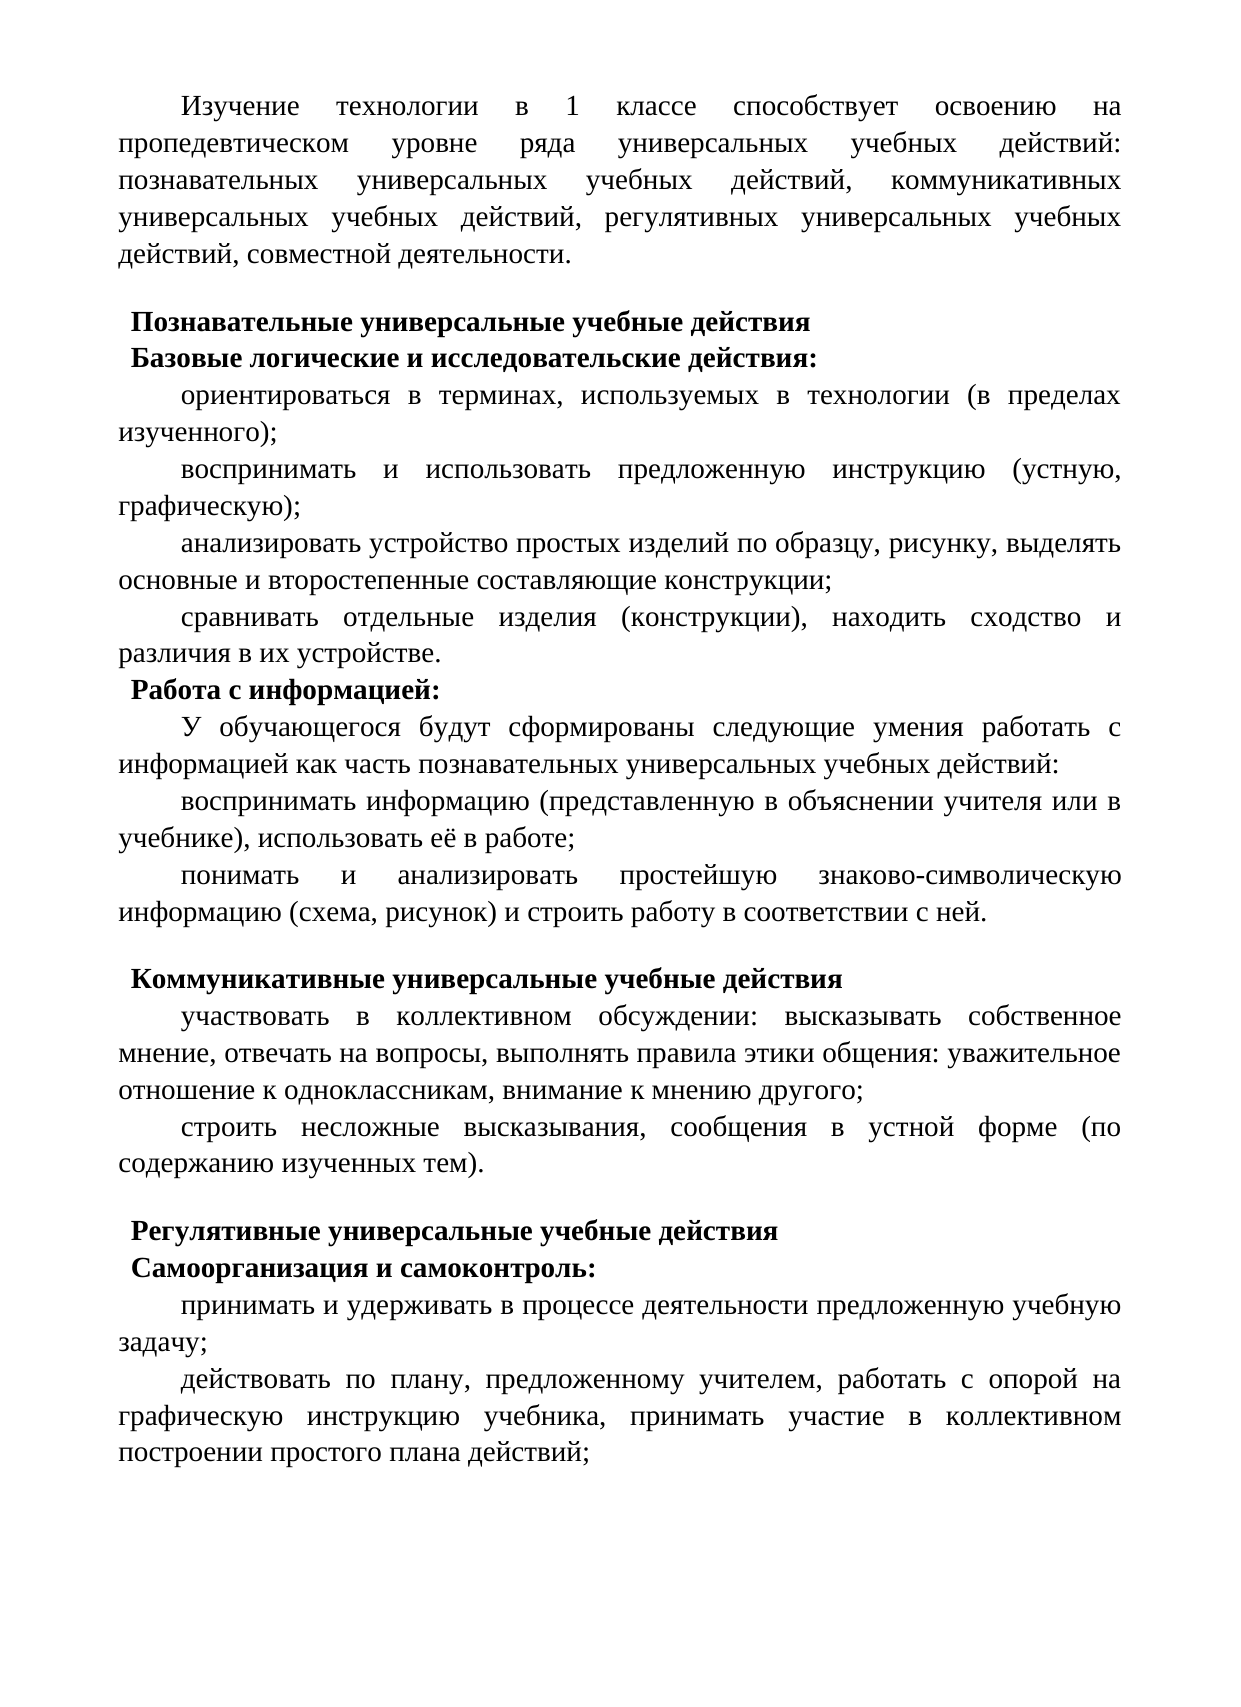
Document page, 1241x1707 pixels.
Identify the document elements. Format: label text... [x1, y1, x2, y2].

text принимать и удерживать в процессе деятельности предложенную учебную задачу; [118, 1287, 1122, 1357]
text Изучение технологии в 1 классе способствует освоению на пропедевтическом уровне ряда универсальных учебных действий: познавательных универсальных учебных действий, коммуникативных универсальных учебных действий, регулятивных универсальных учебных действий, совместной деятельности. [118, 88, 1122, 269]
text сравнивать отдельные изделия (конструкции), находить сходство и различия в их устройстве. [118, 599, 1122, 669]
text анализировать устройство простых изделий по образцу, рисунку, выделять основные и второстепенные составляющие конструкции; [118, 525, 1122, 595]
text Коммуникативные универсальные учебные действия [131, 961, 1122, 995]
text Регулятивные универсальные учебные действия [131, 1213, 1122, 1247]
text Работа с информацией: [131, 672, 1122, 706]
text понимать и анализировать простейшую знаково-символическую информацию (схема, рисунок) и строить работу в соответствии с ней. [118, 857, 1122, 927]
text строить несложные высказывания, сообщения в устной форме (по содержанию изученных тем). [118, 1109, 1122, 1179]
text Самоорганизация и самоконтроль: [131, 1250, 1122, 1284]
text участвовать в коллективном обсуждении: высказывать собственное мнение, отвечать на вопросы, выполнять правила этики общения: уважительное отношение к одноклассникам, внимание к мнению другого; [118, 998, 1122, 1105]
text Познавательные универсальные учебные действия [131, 304, 1122, 337]
text воспринимать и использовать предложенную инструкцию (устную, графическую); [118, 451, 1122, 522]
text действовать по плану, предложенному учителем, работать с опорой на графическую инструкцию учебника, принимать участие в коллективном построении простого плана действий; [118, 1361, 1122, 1468]
text ориентироваться в терминах, используемых в технологии (в пределах изученного); [118, 377, 1122, 448]
text воспринимать информацию (представленную в объяснении учителя или в учебнике), использовать её в работе; [118, 783, 1122, 853]
text Базовые логические и исследовательские действия: [131, 341, 1122, 374]
text У обучающегося будут сформированы следующие умения работать с информацией как часть познавательных универсальных учебных действий: [118, 709, 1122, 780]
